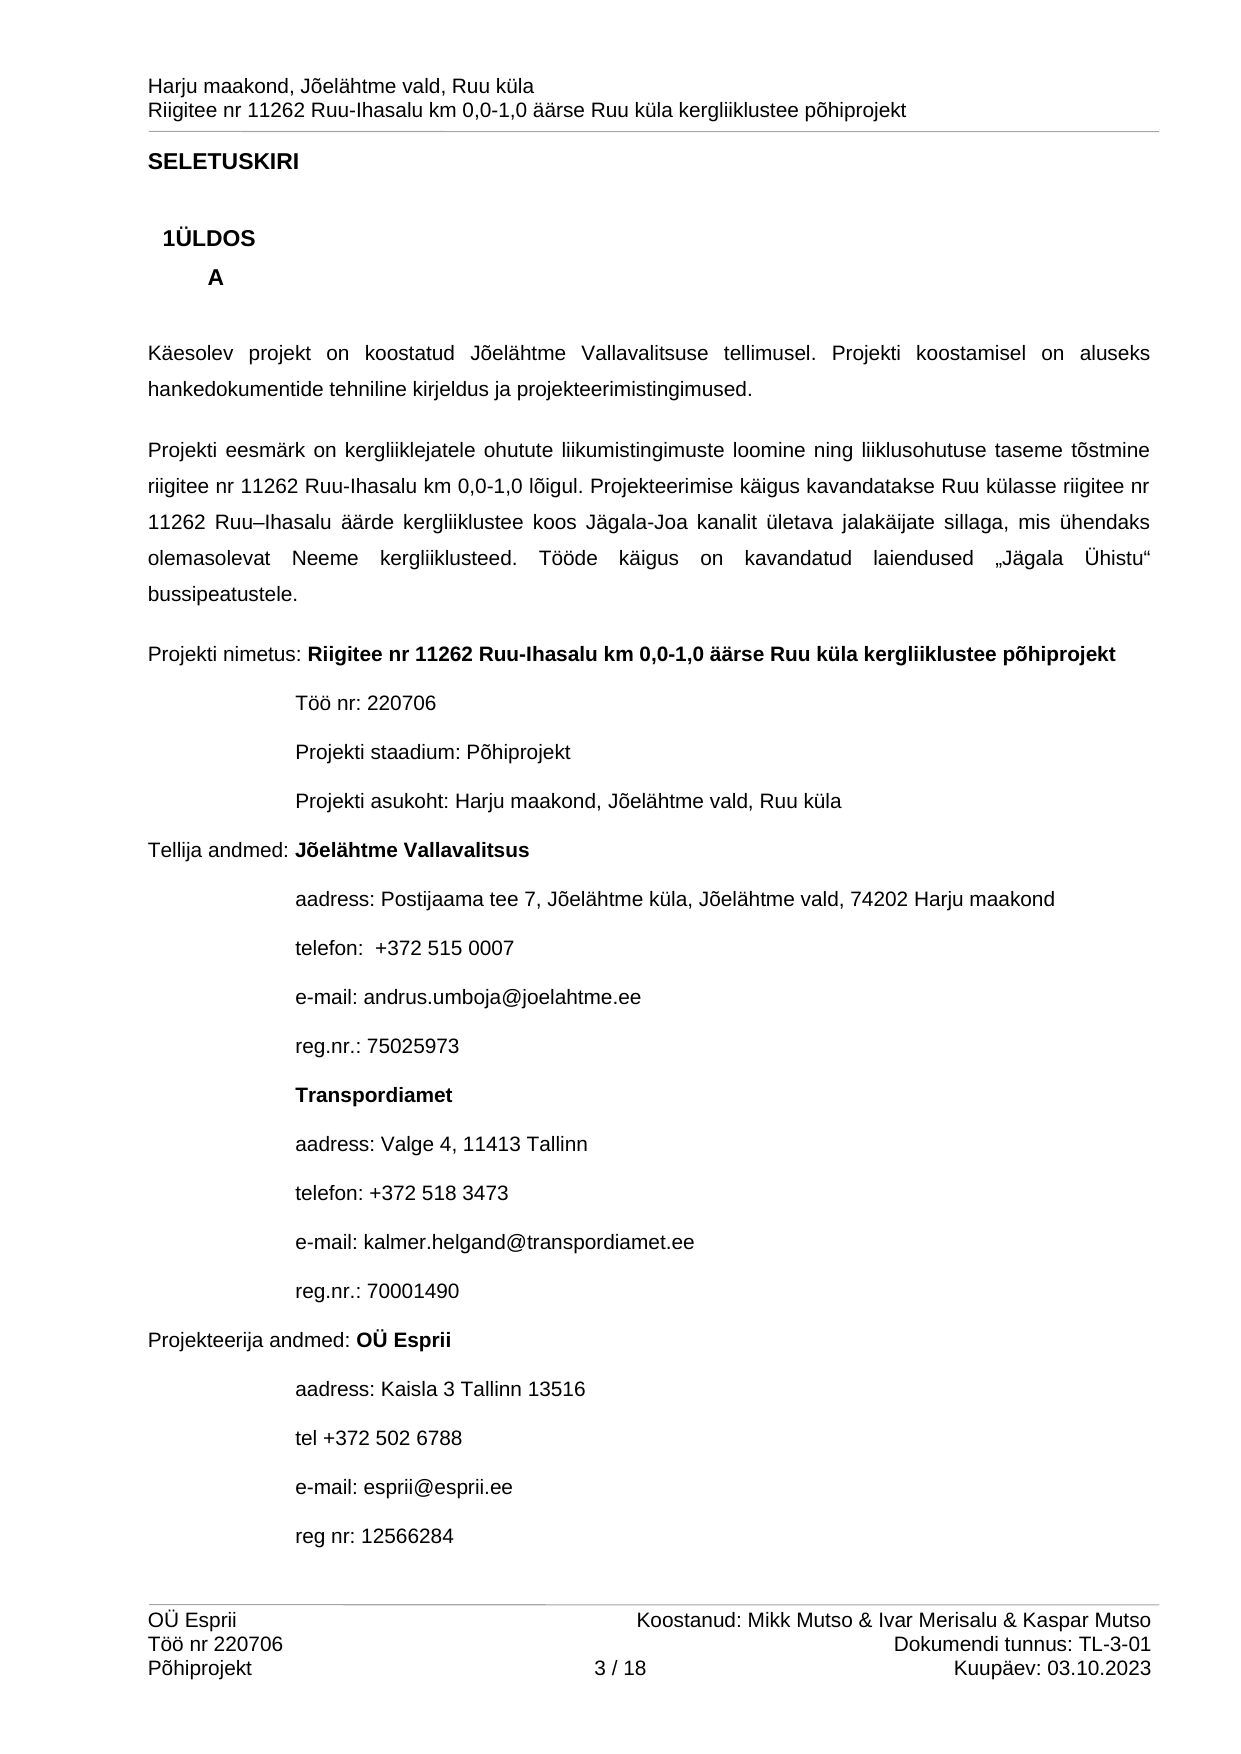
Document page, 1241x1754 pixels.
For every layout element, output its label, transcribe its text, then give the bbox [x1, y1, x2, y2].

text e-mail: kalmer.helgand@transpordiamet.ee [221, 1230, 1152, 1254]
text tel +372 502 6788 [221, 1426, 1152, 1449]
text Tellija andmed: Jõelähtme Vallavalitsus [148, 838, 1152, 862]
text Käesolev projekt on koostatud Jõelähtme Vallavalitsuse tellimusel. Projekti koostamisel on aluseks hankedokumentide tehniline kirjeldus ja projekteerimistingimused. [148, 212, 1152, 401]
subtitle ÜLDOSA [162, 225, 257, 291]
text reg nr: 12566284 [221, 1523, 1152, 1547]
text aadress: Valge 4, 11413 Tallinn [221, 1132, 1152, 1156]
text e-mail: esprii@esprii.ee [221, 1474, 1152, 1498]
text Projekti nimetus: Riigitee nr 11262 Ruu-Ihasalu km 0,0-1,0 äärse Ruu küla kergliiklustee põhiprojekt [148, 642, 1152, 666]
text Projekti eesmärk on kergliiklejatele ohutute liikumistingimuste loomine ning liiklusohutuse taseme tõstmine riigitee nr 11262 Ruu-Ihasalu km 0,0-1,0 lõigul. Projekteerimise käigus kavandatakse Ruu külasse riigitee nr 11262 Ruu–Ihasalu äärde kergliiklustee koos Jägala-Joa kanalit ületava jalakäijate sillaga, mis ühendaks olemasolevat Neeme kergliiklusteed. Tööde käigus on kavandatud laiendused „Jägala Ühistu“ bussipeatustele. [148, 438, 1152, 605]
text Projekteerija andmed: OÜ Esprii [148, 1328, 1152, 1352]
text Transpordiamet [221, 1083, 1152, 1107]
text Töö nr: 220706 [221, 691, 1152, 715]
text aadress: Postijaama tee 7, Jõelähtme küla, Jõelähtme vald, 74202 Harju maakond [221, 887, 1152, 911]
text telefon: +372 518 3473 [221, 1181, 1152, 1205]
text Projekti staadium: Põhiprojekt [221, 740, 1152, 764]
text reg.nr.: 75025973 [221, 1034, 1152, 1058]
text telefon: +372 515 0007 [221, 936, 1152, 960]
text Projekti asukoht: Harju maakond, Jõelähtme vald, Ruu küla [221, 789, 1152, 813]
text reg.nr.: 70001490 [221, 1279, 1152, 1303]
text e-mail: andrus.umboja@joelahtme.ee [221, 985, 1152, 1009]
text aadress: Kaisla 3 Tallinn 13516 [221, 1377, 1152, 1401]
text seletuskiri [148, 148, 1152, 174]
